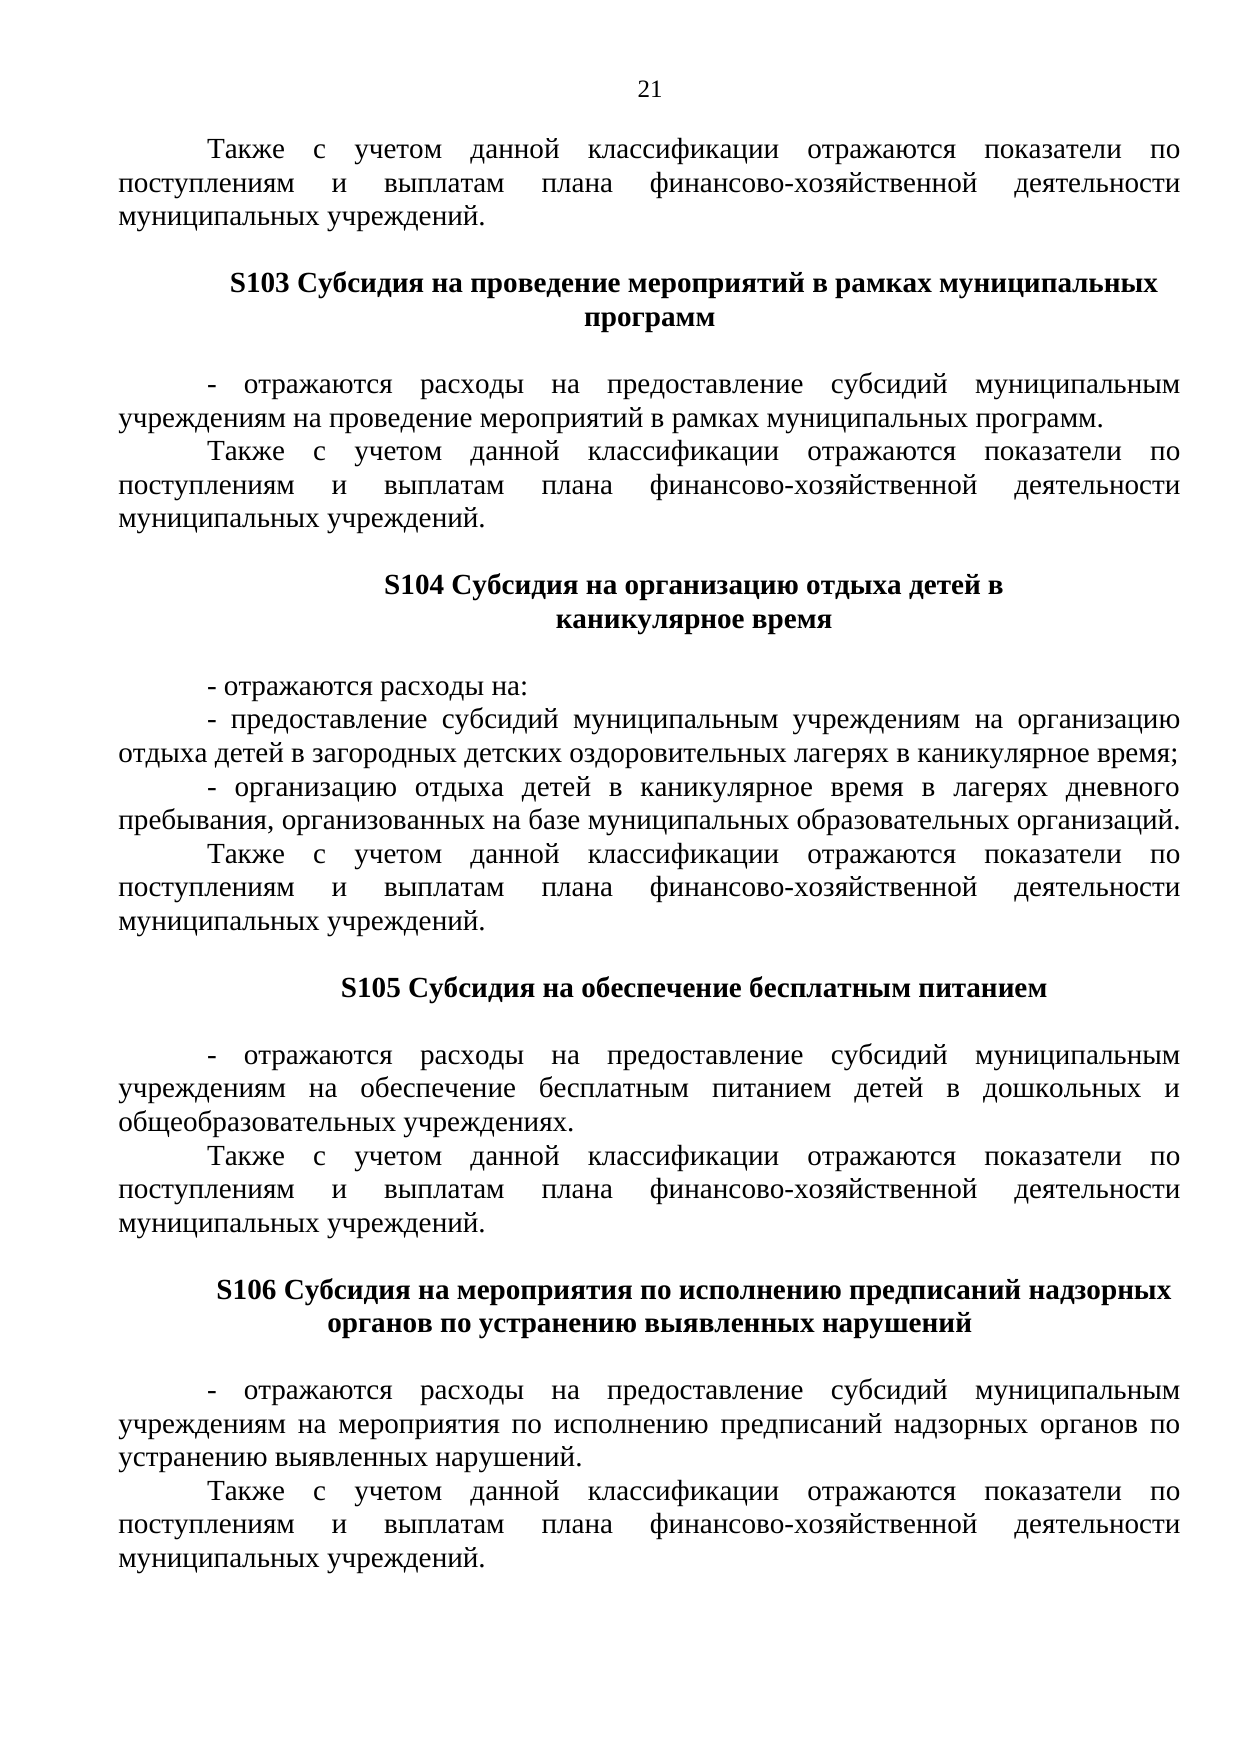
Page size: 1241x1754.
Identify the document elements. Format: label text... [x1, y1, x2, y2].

text - отражаются расходы на предоставление субсидий муниципальным учреждениям на проведение мероприятий в рамках муниципальных программ. [118, 366, 1181, 433]
text каникулярное время [118, 601, 1181, 634]
text - отражаются расходы на предоставление субсидий муниципальным учреждениям на мероприятия по исполнению предписаний надзорных органов по устранению выявленных нарушений. [118, 1372, 1181, 1473]
text S104 Субсидия на организацию отдыха детей в [118, 567, 1181, 601]
text - организацию отдыха детей в каникулярное время в лагерях дневного пребывания, организованных на базе муниципальных образовательных организаций. [118, 769, 1181, 836]
text S106 Субсидия на мероприятия по исполнению предписаний надзорных органов по устранению выявленных нарушений [118, 1272, 1181, 1339]
text S103 Субсидия на проведение мероприятий в рамках муниципальных программ [118, 266, 1181, 333]
text - отражаются расходы на предоставление субсидий муниципальным учреждениям на обеспечение бесплатным питанием детей в дошкольных и общеобразовательных учреждениях. [118, 1037, 1181, 1138]
text - предоставление субсидий муниципальным учреждениям на организацию отдыха детей в загородных детских оздоровительных лагерях в каникулярное время; [118, 702, 1181, 769]
text - отражаются расходы на: [118, 668, 1181, 702]
text S105 Субсидия на обеспечение бесплатным питанием [118, 970, 1181, 1003]
